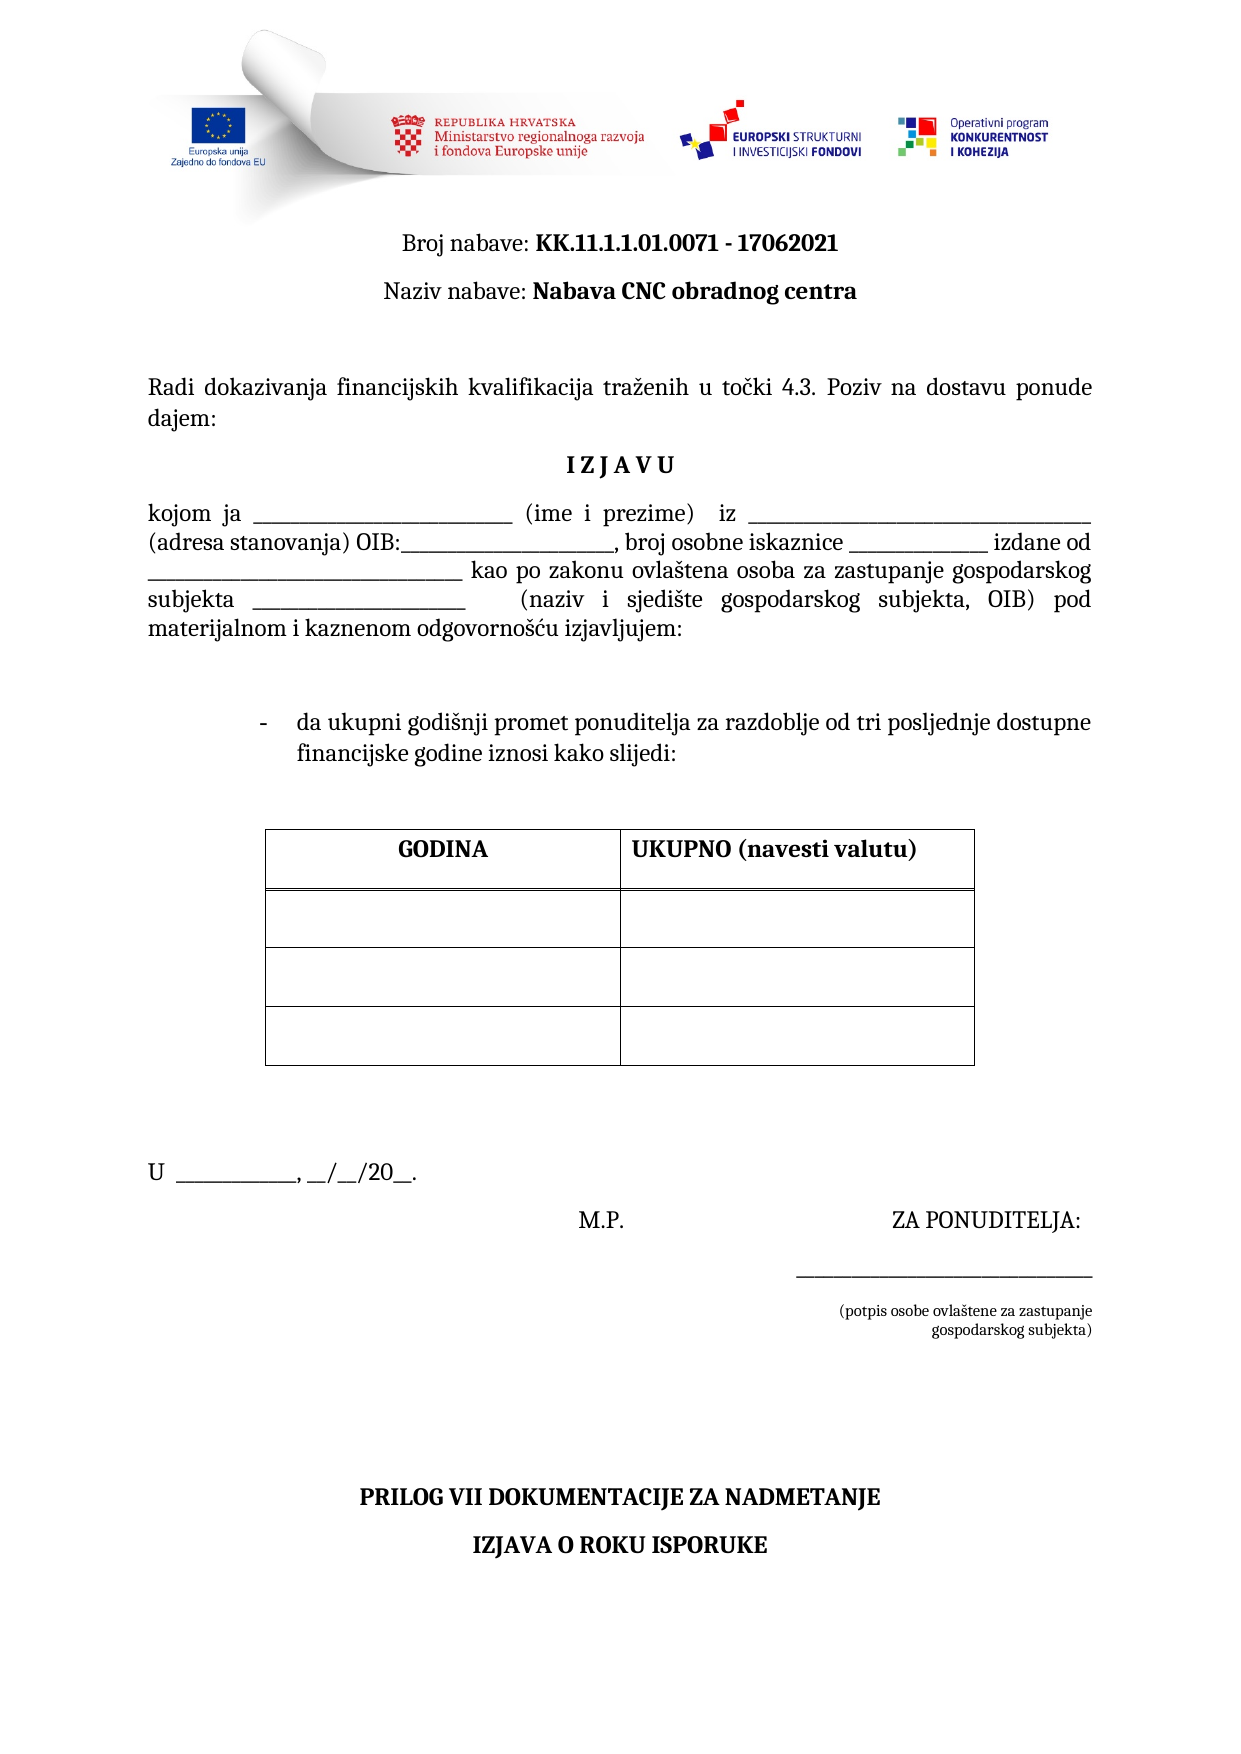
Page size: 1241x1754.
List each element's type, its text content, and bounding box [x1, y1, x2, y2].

text Naziv nabave: Nabava CNC obradnog centra [148, 277, 1092, 306]
text U _____________, __/__/20__. [148, 1158, 1092, 1187]
table_cell [266, 948, 620, 1006]
table_cell [266, 1007, 620, 1065]
text I Z J A V U [148, 451, 1092, 480]
list da ukupni godišnji promet ponuditelja za razdoblje od tri posljednje dostupne financijske godine iznosi kako slijedi: [259, 707, 1092, 768]
picture [147, 29, 1093, 230]
text ________________________________ [148, 1253, 1092, 1282]
table_cell [621, 1007, 974, 1065]
text M.P. ZA PONUDITELJA: [148, 1206, 1092, 1234]
text Broj nabave: KK.11.1.1.01.0071 - 17062021 [148, 230, 1092, 258]
text Radi dokazivanja financijskih kvalifikacija traženih u točki 4.3. Poziv na dostavu ponude dajem: [148, 372, 1092, 432]
text (potpis osobe ovlaštene za zastupanje [148, 1301, 1092, 1320]
table_cell [621, 948, 974, 1006]
text kojom ja ____________________________ (ime i prezime) iz _____________________________________ (adresa stanovanja) OIB:_______________________, broj osobne iskaznice _______________ izdane od __________________________________ kao po zakonu ovlaštena osoba za zastupanje gospodarskog subjekta _______________________ (naziv i sjedište gospodarskog subjekta, OIB) pod materijalnom i kaznenom odgovornošću izjavljujem: [148, 499, 1092, 643]
text PRILOG VII DOKUMENTACIJE ZA NADMETANJE [148, 1483, 1092, 1512]
table_header GODINA [266, 830, 620, 888]
table_cell [621, 891, 974, 947]
text gospodarskog subjekta) [148, 1320, 1092, 1339]
text IZJAVA O ROKU ISPORUKE [148, 1531, 1092, 1559]
table_cell [266, 891, 620, 947]
table_header UKUPNO (navesti valutu) [621, 830, 974, 888]
